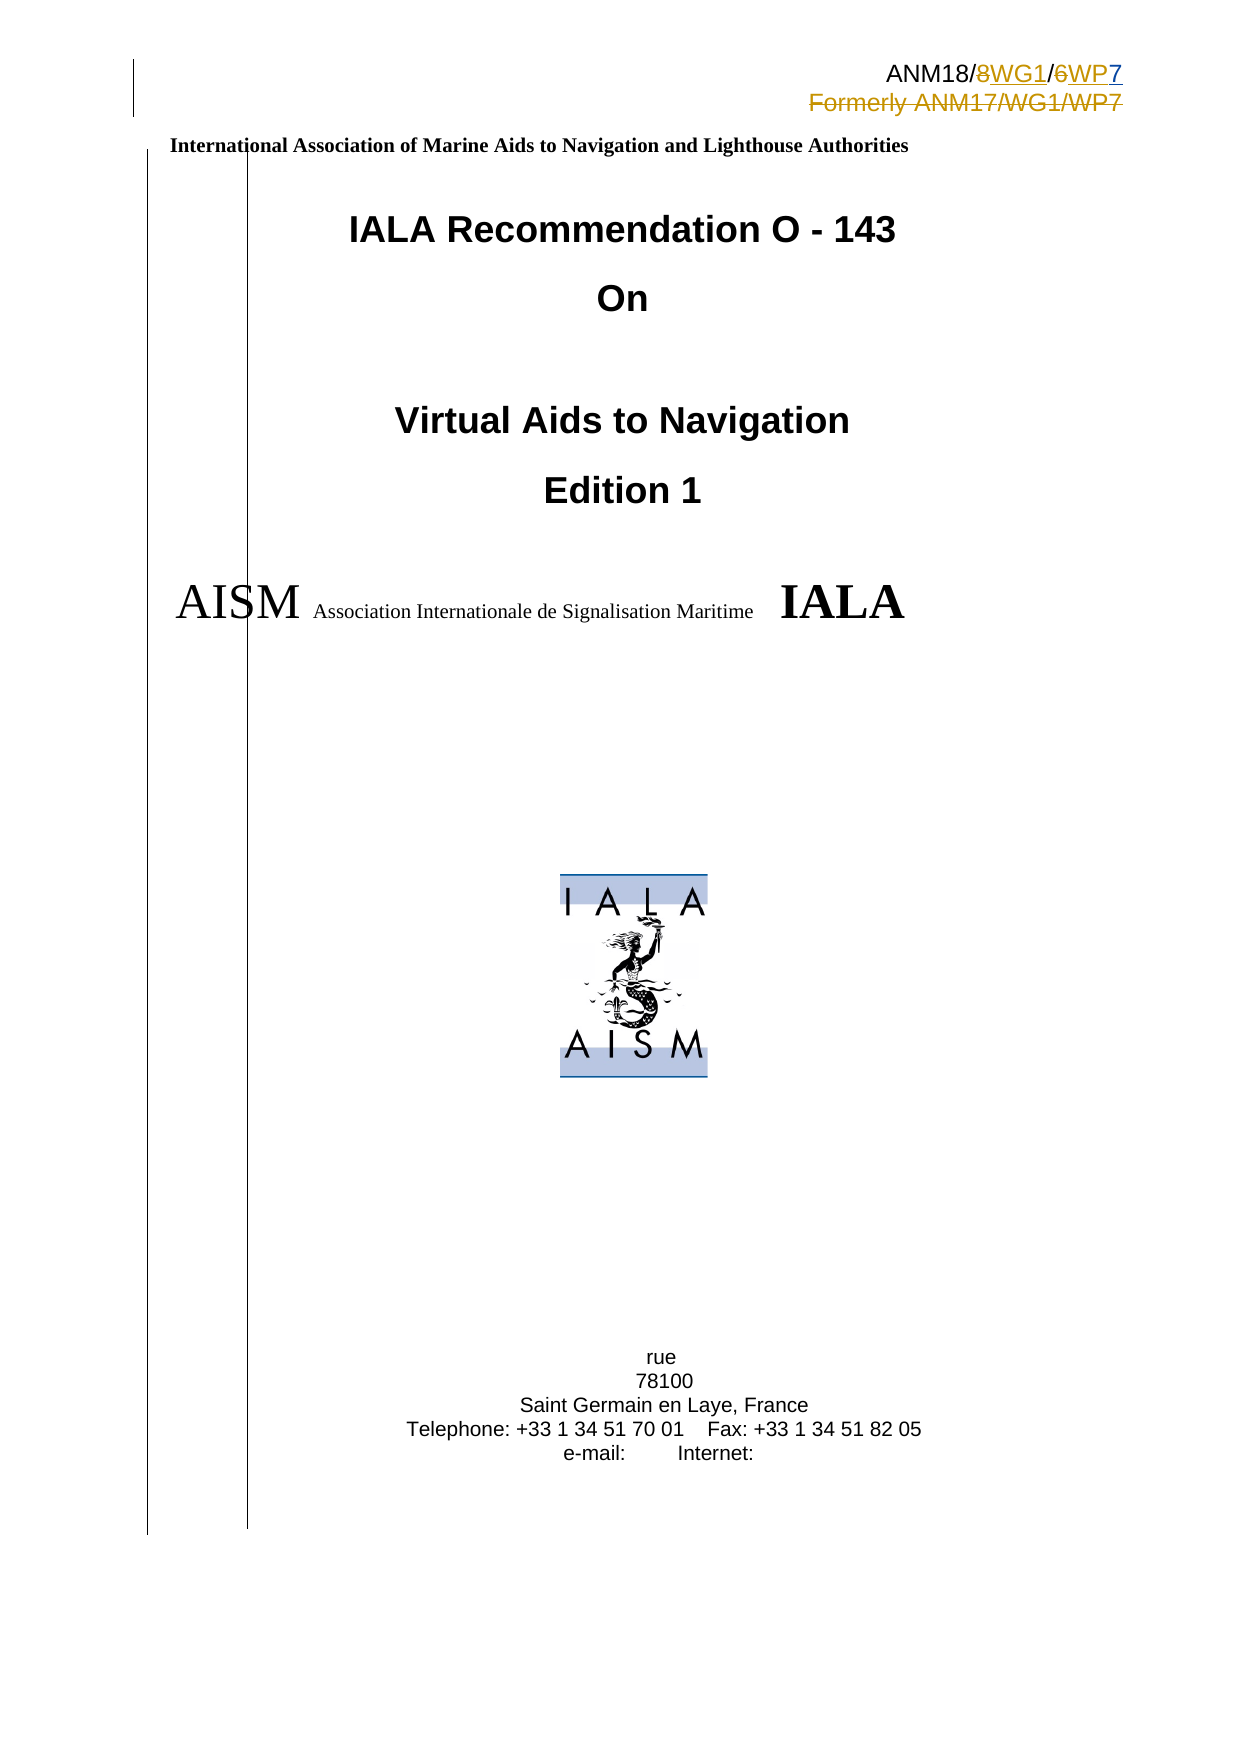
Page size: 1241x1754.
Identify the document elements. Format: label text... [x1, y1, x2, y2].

text Document Revisions [148, 118, 1122, 152]
picture [560, 874, 708, 1078]
